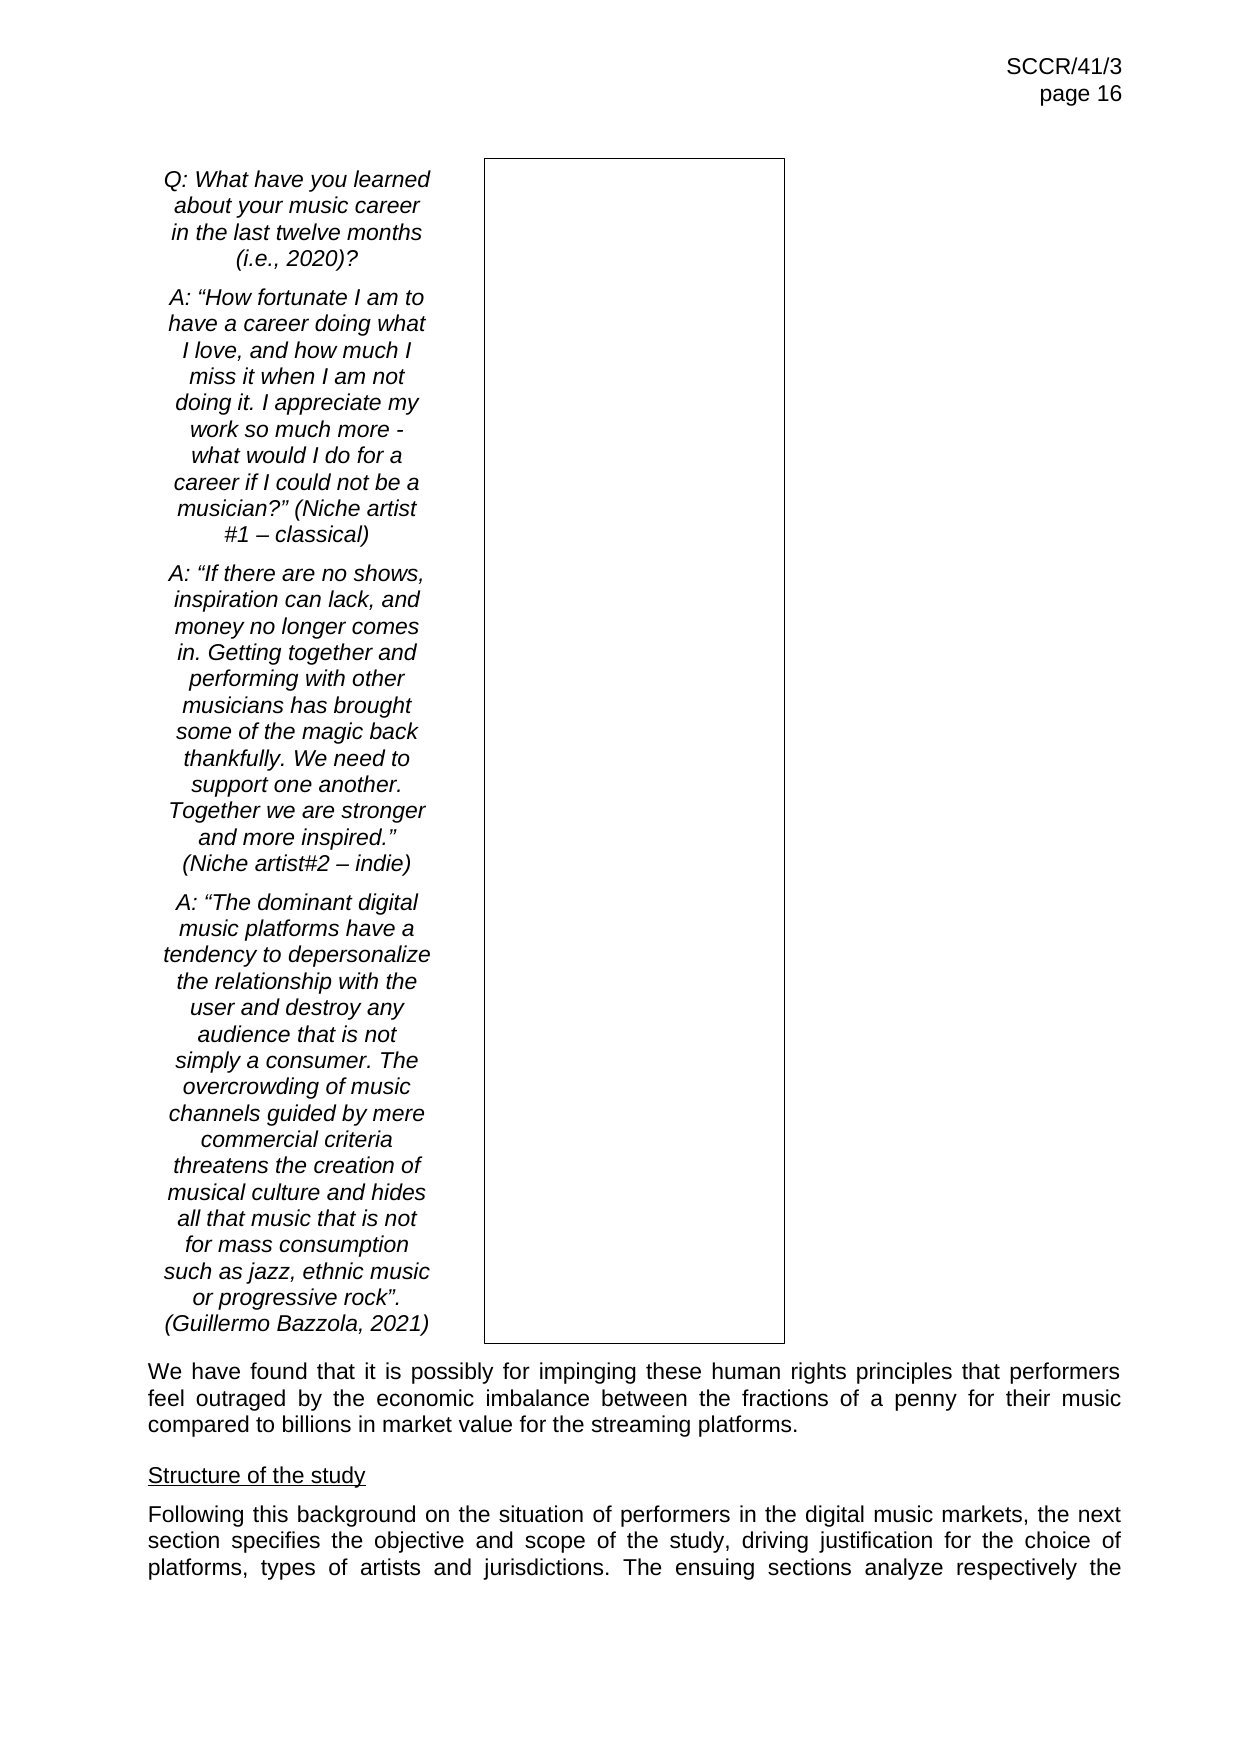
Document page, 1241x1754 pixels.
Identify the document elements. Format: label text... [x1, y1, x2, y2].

text We have found that it is possibly for impinging these human rights principles that performers feel outraged by the economic imbalance between the fractions of a penny for their music compared to billions in market value for the streaming platforms. [148, 1358, 1122, 1437]
subtitle Structure of the study [148, 1462, 1122, 1488]
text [148, 1501, 1122, 1580]
